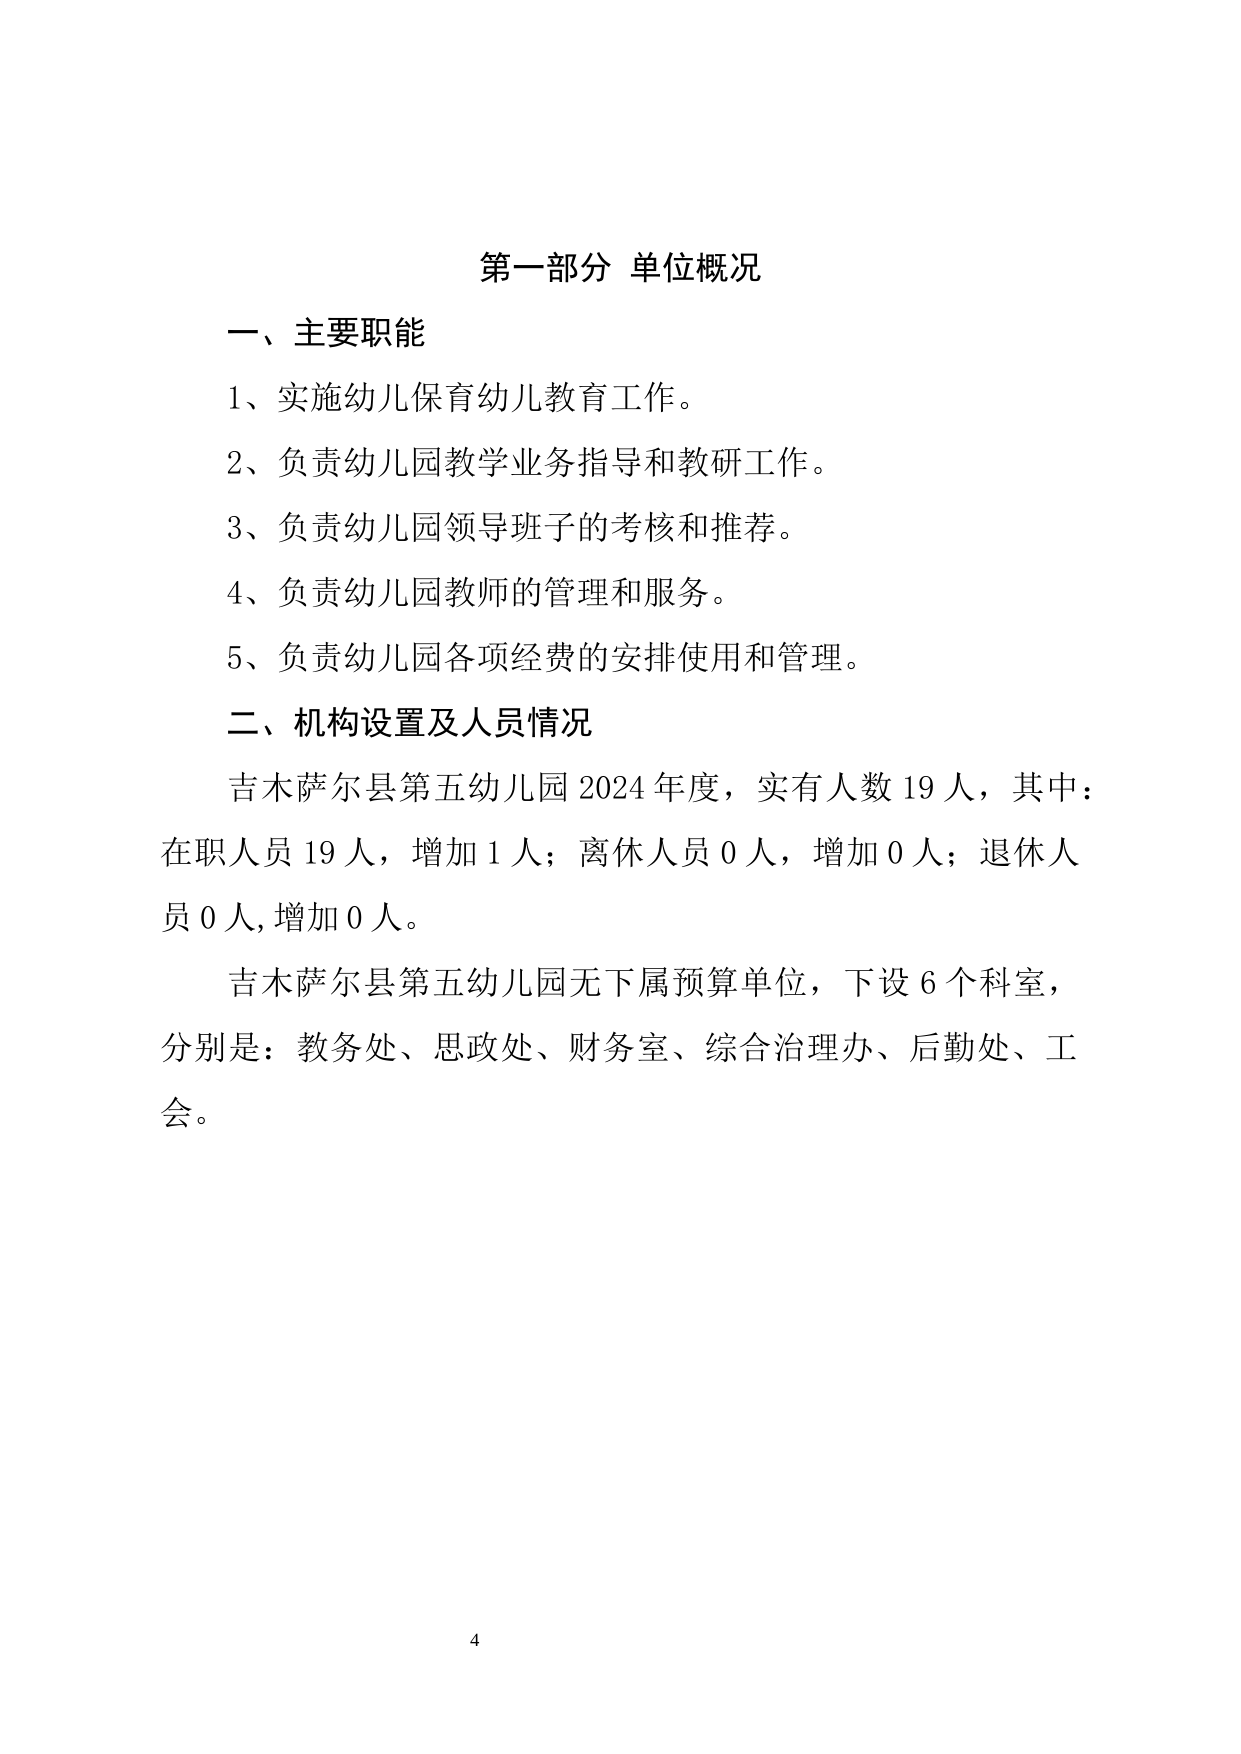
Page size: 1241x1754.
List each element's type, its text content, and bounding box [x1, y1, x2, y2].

text 第一部分 单位概况 [159, 233, 1081, 298]
text 2、负责幼儿园教学业务指导和教研工作。 [159, 428, 1081, 493]
text 4、负责幼儿园教师的管理和服务。 [159, 558, 1081, 623]
text 3、负责幼儿园领导班子的考核和推荐。 [159, 493, 1081, 558]
text 吉木萨尔县第五幼儿园无下属预算单位，下设6个科室，分别是：教务处、思政处、财务室、综合治理办、后勤处、工会。 [159, 948, 1081, 1143]
text 吉木萨尔县第五幼儿园2024年度，实有人数19人，其中：在职人员19人，增加1人；离休人员0人，增加0人；退休人员0人,增加0人。 [159, 753, 1081, 948]
text 5、负责幼儿园各项经费的安排使用和管理。 [159, 623, 1081, 688]
text 1、实施幼儿保育幼儿教育工作。 [159, 363, 1081, 428]
text 二、机构设置及人员情况 [159, 688, 1081, 753]
text 一、主要职能 [159, 298, 1081, 363]
